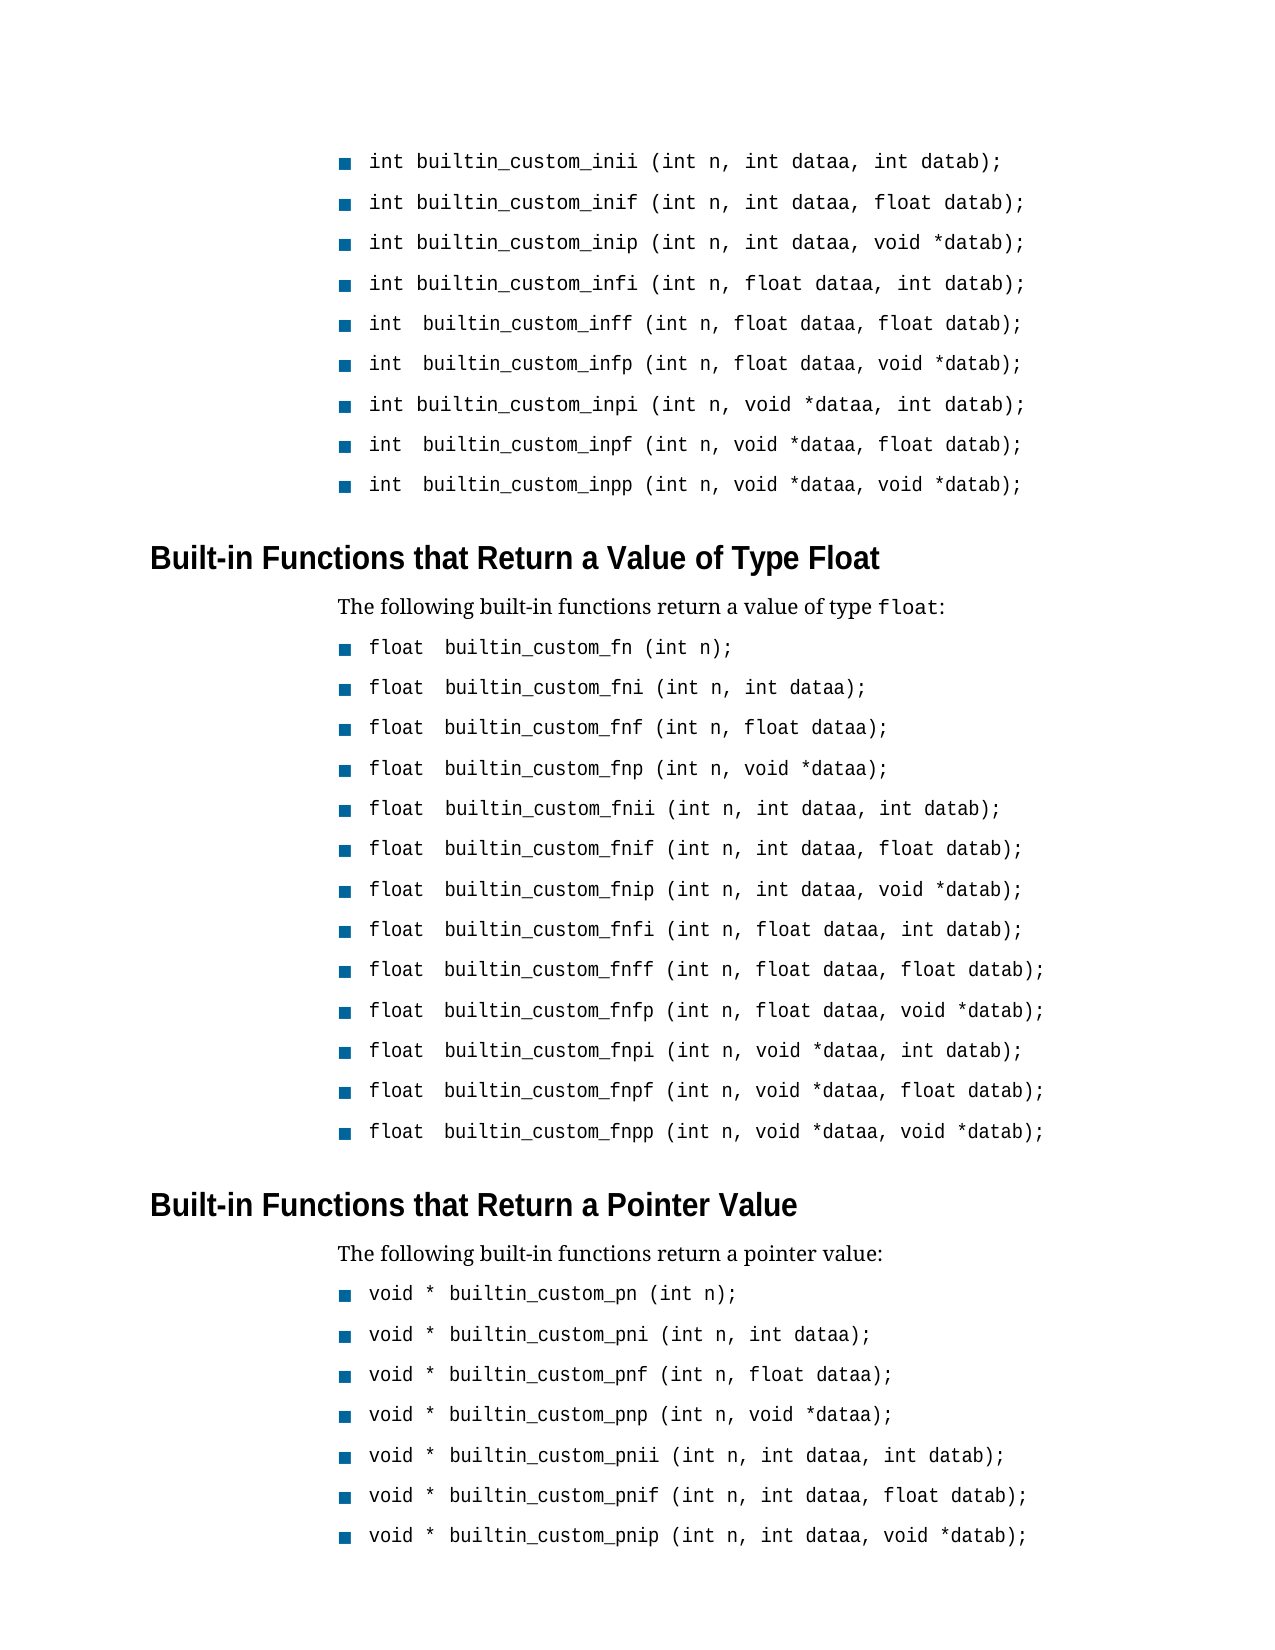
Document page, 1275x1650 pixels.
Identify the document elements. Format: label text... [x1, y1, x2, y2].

subtitle Built-in Functions that Return a Pointer Value [150, 1185, 1139, 1223]
list int builtin_custom_inff (int n, float dataa, float datab); [337, 313, 1139, 337]
list void * builtin_custom_pni (int n, int dataa); [337, 1323, 1139, 1347]
list void * builtin_custom_pnip (int n, int dataa, void *datab); [337, 1525, 1139, 1549]
list void * builtin_custom_pnf (int n, float dataa); [337, 1364, 1139, 1387]
list int builtin_custom_inip (int n, int dataa, void *datab); [337, 232, 1139, 256]
list float builtin_custom_fnii (int n, int dataa, int datab); [337, 798, 1139, 822]
list int builtin_custom_inpf (int n, void *dataa, float datab); [337, 434, 1139, 458]
text The following built-in functions return a pointer value: [337, 1239, 1139, 1267]
list int builtin_custom_inpp (int n, void *dataa, void *datab); [337, 474, 1139, 498]
list float builtin_custom_fnpi (int n, void *dataa, int datab); [337, 1040, 1139, 1064]
subtitle Built-in Functions that Return a Value of Type Float [150, 538, 1139, 577]
list float builtin_custom_fnff (int n, float dataa, float datab); [337, 959, 1139, 983]
list int builtin_custom_infp (int n, float dataa, void *datab); [337, 353, 1139, 377]
text The following built-in functions return a value of type float: [337, 592, 1139, 621]
list float builtin_custom_fnfi (int n, float dataa, int datab); [337, 919, 1139, 943]
list int builtin_custom_infi (int n, float dataa, int datab); [337, 273, 1139, 296]
list float builtin_custom_fnpp (int n, void *dataa, void *datab); [337, 1121, 1139, 1144]
list int builtin_custom_inii (int n, int dataa, int datab); [337, 152, 1139, 175]
list void * builtin_custom_pnp (int n, void *dataa); [337, 1404, 1139, 1428]
list int builtin_custom_inpi (int n, void *dataa, int datab); [337, 394, 1139, 417]
list float builtin_custom_fnpf (int n, void *dataa, float datab); [337, 1081, 1139, 1104]
list void * builtin_custom_pnif (int n, int dataa, float datab); [337, 1485, 1139, 1508]
list float builtin_custom_fni (int n, int dataa); [337, 677, 1139, 701]
list float builtin_custom_fnip (int n, int dataa, void *datab); [337, 879, 1139, 902]
list void * builtin_custom_pn (int n); [337, 1283, 1139, 1307]
list float builtin_custom_fnfp (int n, float dataa, void *datab); [337, 1000, 1139, 1023]
list void * builtin_custom_pnii (int n, int dataa, int datab); [337, 1444, 1139, 1468]
list int builtin_custom_inif (int n, int dataa, float datab); [337, 192, 1139, 216]
list float builtin_custom_fnif (int n, int dataa, float datab); [337, 838, 1139, 862]
list float builtin_custom_fn (int n); [337, 637, 1139, 660]
list float builtin_custom_fnp (int n, void *dataa); [337, 758, 1139, 781]
list float builtin_custom_fnf (int n, float dataa); [337, 717, 1139, 741]
